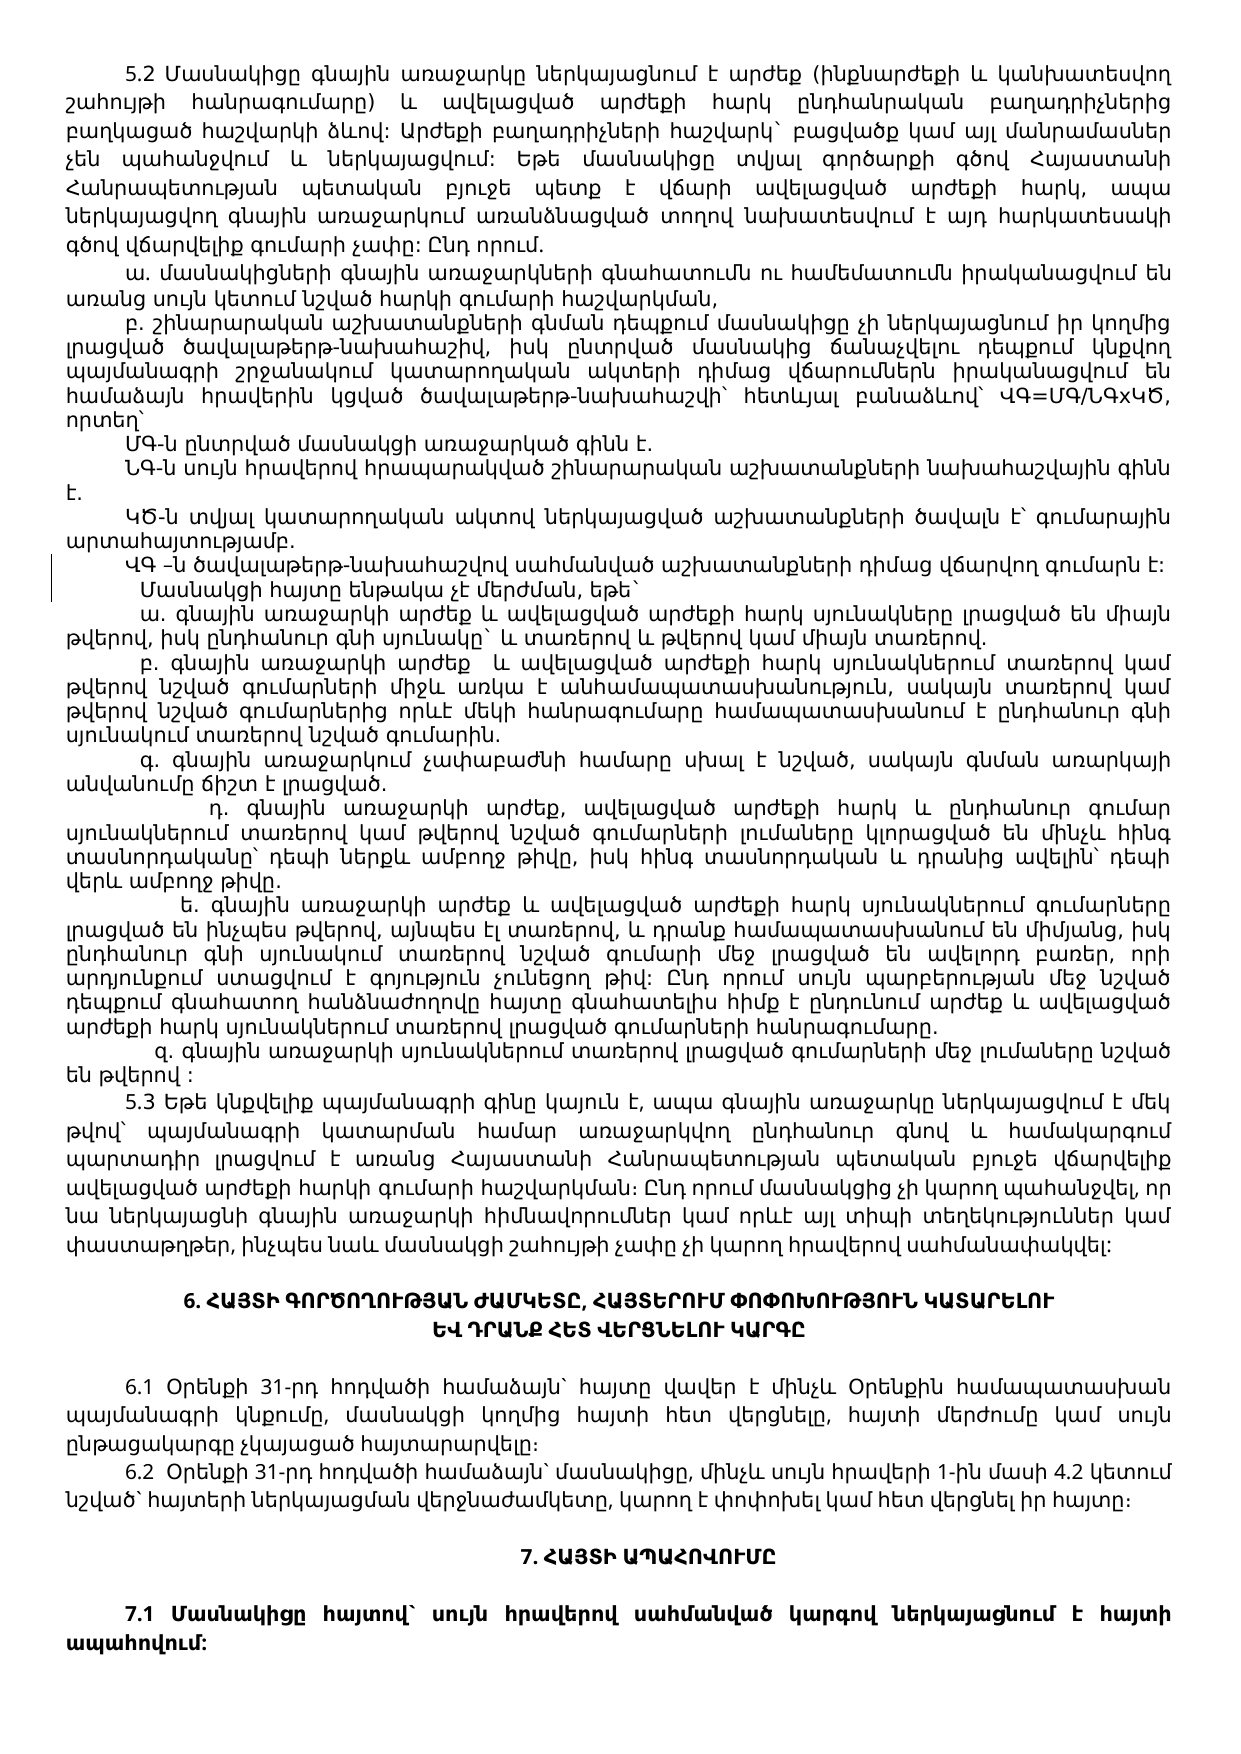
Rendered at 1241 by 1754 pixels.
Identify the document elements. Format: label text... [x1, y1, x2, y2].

text գ. գնային առաջարկում չափաբաժնի համարը սխալ է նշված, սակայն գնման առարկայի անվանումը ճիշտ է լրացված. [66, 748, 1172, 796]
text ԿԾ-ն տվյալ կատարողական ակտով ներկայացված աշխատանքների ծավալն է՝ գումարային արտահայտությամբ. [66, 505, 1172, 553]
text բ. գնային առաջարկի արժեք և ավելացված արժեքի հարկ սյունակներում տառերով կամ թվերով նշված գումարների միջև առկա է անհամապատասխանություն, սակայն տառերով կամ թվերով նշված գումարներից որևէ մեկի հանրագումարը համապատասխանում է ընդհանուր գնի սյունակում տառերով նշված գումարին. [66, 651, 1172, 748]
text 5.2 Մասնակիցը գնային առաջարկը ներկայացնում է արժեք (ինքնարժեքի և կանխատեսվող շահույթի հանրագումարը) և ավելացված արժեքի հարկ ընդհանրական բաղադրիչներից բաղկացած հաշվարկի ձևով: Արժեքի բաղադրիչների հաշվարկ` բացվածք կամ այլ մանրամասներ չեն պահանջվում և ներկայացվում: Եթե մասնակիցը տվյալ գործարքի գծով Հայաստանի Հանրապետության պետական բյուջե պետք է վճարի ավելացված արժեքի հարկ, ապա ներկայացվող գնային առաջարկում առանձնացված տողով նախատեսվում է այդ հարկատեսակի գծով վճարվելիք գումարի չափը: Ընդ որում. [66, 59, 1172, 258]
text Մասնակցի հայտը ենթակա չէ մերժման, եթե` [66, 578, 1172, 602]
text ե. գնային առաջարկի արժեք և ավելացված արժեքի հարկ սյունակներում գումարները լրացված են ինչպես թվերով, այնպես էլ տառերով, և դրանք համապատասխանում են միմյանց, իսկ ընդհանուր գնի սյունակում տառերով նշված գումարի մեջ լրացված են ավելորդ բառեր, որի արդյունքում ստացվում է գոյություն չունեցող թիվ: Ընդ որում սույն պարբերության մեջ նշված դեպքում գնահատող հանձնաժողովը հայտը գնահատելիս հիմք է ընդունում արժեք և ավելացված արժեքի հարկ սյունակներում տառերով լրացված գումարների հանրագումարը. [66, 893, 1172, 1039]
text 7.1 Մասնակիցը հայտով` սույն հրավերով սահմանված կարգով ներկայացնում է հայտի ապահովում: [66, 1599, 1172, 1656]
text ա. մասնակիցների գնային առաջարկների գնահատումն ու համեմատումն իրականացվում են առանց սույն կետում նշված հարկի գումարի հաշվարկման, [66, 258, 1172, 311]
text 6.1 Օրենքի 31-րդ հոդվածի համաձայն` հայտը վավեր է մինչև Օրենքին համապատասխան պայմանագրի կնքումը, մասնակցի կողմից հայտի հետ վերցնելը, հայտի մերժումը կամ սույն ընթացակարգը չկայացած հայտարարվելը։ [66, 1372, 1172, 1457]
text 6. ՀԱՅՏԻ ԳՈՐԾՈՂՈՒԹՅԱՆ ԺԱՄԿԵՏԸ, ՀԱՅՏԵՐՈՒՄ ՓՈՓՈԽՈՒԹՅՈՒՆ ԿԱՏԱՐԵԼՈՒ [66, 1287, 1172, 1315]
text ա. գնային առաջարկի արժեք և ավելացված արժեքի հարկ սյունակները լրացված են միայն թվերով, իսկ ընդհանուր գնի սյունակը` և տառերով և թվերով կամ միայն տառերով. [66, 602, 1172, 651]
text 6.2 Օրենքի 31-րդ հոդվածի համաձայն` մասնակիցը, մինչև սույն հրավերի 1-ին մասի 4.2 կետում նշված` հայտերի ներկայացման վերջնաժամկետը, կարող է փոփոխել կամ հետ վերցնել իր հայտը։ [66, 1457, 1172, 1514]
text ՄԳ-ն ընտրված մասնակցի առաջարկած գինն է. [66, 432, 1172, 456]
text ՎԳ –ն ծավալաթերթ-նախահաշվով սահմանված աշխատանքների դիմաց վճարվող գումարն է: [66, 553, 1172, 578]
text դ. գնային առաջարկի արժեք, ավելացված արժեքի հարկ և ընդհանուր գումար սյունակներում տառերով կամ թվերով նշված գումարների լումաները կլորացված են մինչև հինգ տասնորդականը՝ դեպի ներքև ամբողջ թիվը, իսկ հինգ տասնորդական և դրանից ավելին՝ դեպի վերև ամբողջ թիվը. [66, 796, 1172, 893]
text ՆԳ-ն սույն հրավերով հրապարակված շինարարական աշխատանքների նախահաշվային գինն է. [66, 456, 1172, 505]
text բ. շինարարական աշխատանքների գնման դեպքում մասնակիցը չի ներկայացնում իր կողմից լրացված ծավալաթերթ-նախահաշիվ, իսկ ընտրված մասնակից ճանաչվելու դեպքում կնքվող պայմանագրի շրջանակում կատարողական ակտերի դիմաց վճարումներն իրականացվում են համաձայն հրավերին կցված ծավալաթերթ-նախահաշվի՝ հետևյալ բանաձևով՝ ՎԳ=ՄԳ/ՆԳxԿԾ, որտեղ՝ [66, 311, 1172, 432]
text ԵՎ ԴՐԱՆՔ ՀԵՏ ՎԵՐՑՆԵԼՈՒ ԿԱՐԳԸ [66, 1315, 1172, 1343]
text 5.3 Եթե կնքվելիք պայմանագրի գինը կայուն է, ապա գնային առաջարկը ներկայացվում է մեկ թվով՝ պայմանագրի կատարման համար առաջարկվող ընդհանուր գնով և համակարգում պարտադիր լրացվում է առանց Հայաստանի Հանրապետության պետական բյուջե վճարվելիք ավելացված արժեքի հարկի գումարի հաշվարկման։ Ընդ որում մասնակցից չի կարող պահանջվել, որ նա ներկայացնի գնային առաջարկի հիմնավորումներ կամ որևէ այլ տիպի տեղեկություններ կամ փաստաթղթեր, ինչպես նաև մասնակցի շահույթի չափը չի կարող հրավերով սահմանափակվել: [66, 1087, 1172, 1258]
text զ. գնային առաջարկի սյունակներում տառերով լրացված գումարների մեջ լումաները նշված են թվերով : [66, 1039, 1172, 1087]
text 7. ՀԱՅՏԻ ԱՊԱՀՈՎՈՒՄԸ [66, 1542, 1172, 1571]
